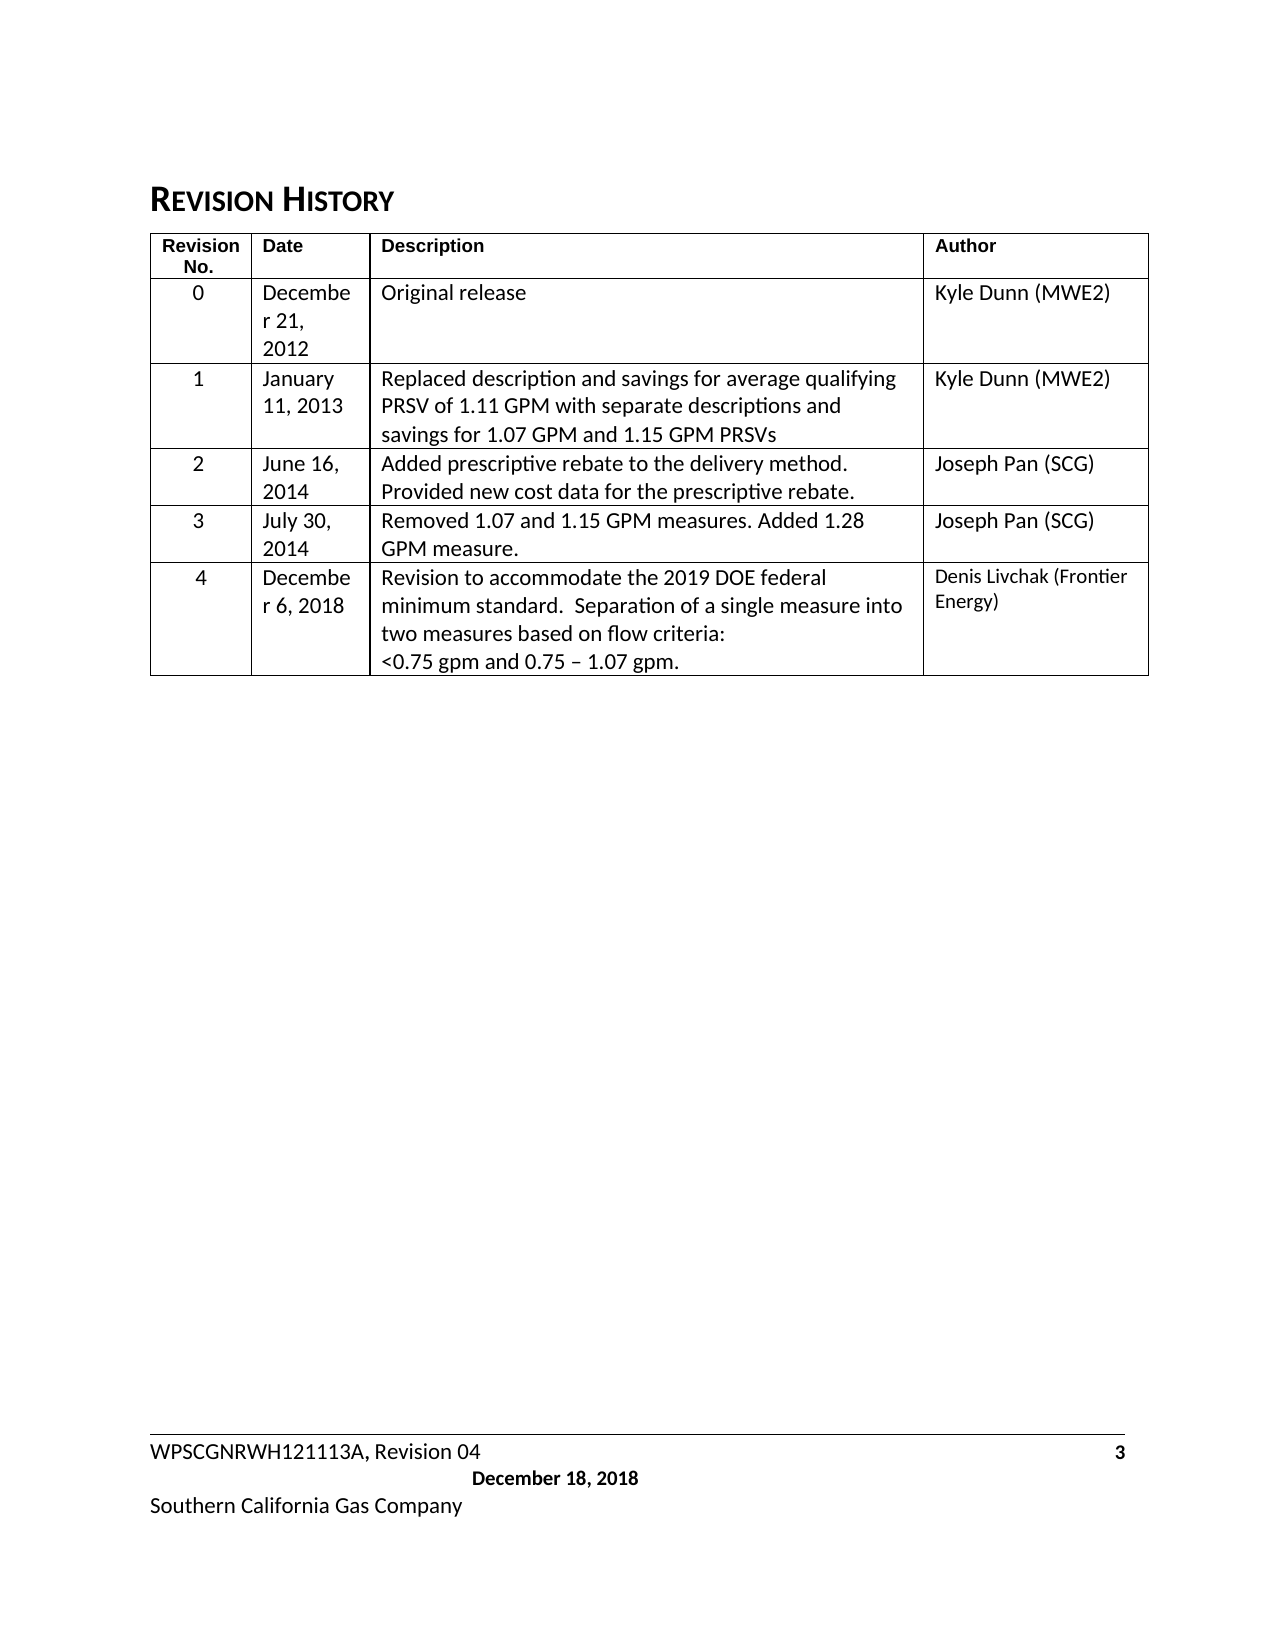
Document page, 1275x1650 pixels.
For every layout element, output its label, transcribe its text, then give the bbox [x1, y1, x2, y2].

table_cell 4 [151, 563, 251, 675]
table_cell June 16, 2014 [252, 449, 369, 505]
table_header Revision No. [151, 234, 251, 277]
table_cell Original release [371, 279, 923, 363]
table_cell 1 [151, 364, 251, 448]
table_cell December 21, 2012 [252, 279, 369, 363]
table_cell 0 [151, 279, 251, 363]
table_cell Denis Livchak (Frontier Energy) [924, 563, 1148, 675]
table_cell Replaced description and savings for average qualifying PRSV of 1.11 GPM with separate descriptions and savings for 1.07 GPM and 1.15 GPM PRSVs [371, 364, 923, 448]
table_cell January 11, 2013 [252, 364, 369, 448]
subtitle Revision History [150, 175, 1125, 221]
table_cell Kyle Dunn (MWE2) [924, 364, 1148, 448]
table_cell 3 [151, 506, 251, 562]
table_cell Revision to accommodate the 2019 DOE federal minimum standard. Separation of a single measure into two measures based on flow criteria: <0.75 gpm and 0.75 – 1.07 gpm. [371, 563, 923, 675]
table_cell Joseph Pan (SCG) [924, 506, 1148, 562]
table_cell December 6, 2018 [252, 563, 369, 675]
table_cell 2 [151, 449, 251, 505]
table_cell July 30, 2014 [252, 506, 369, 562]
table_cell Added prescriptive rebate to the delivery method. Provided new cost data for the prescriptive rebate. [371, 449, 923, 505]
table_header Author [924, 234, 1148, 277]
table_cell Joseph Pan (SCG) [924, 449, 1148, 505]
table_cell Removed 1.07 and 1.15 GPM measures. Added 1.28 GPM measure. [371, 506, 923, 562]
table_header Date [252, 234, 369, 277]
table_cell Kyle Dunn (MWE2) [924, 279, 1148, 363]
table_header Description [371, 234, 923, 277]
